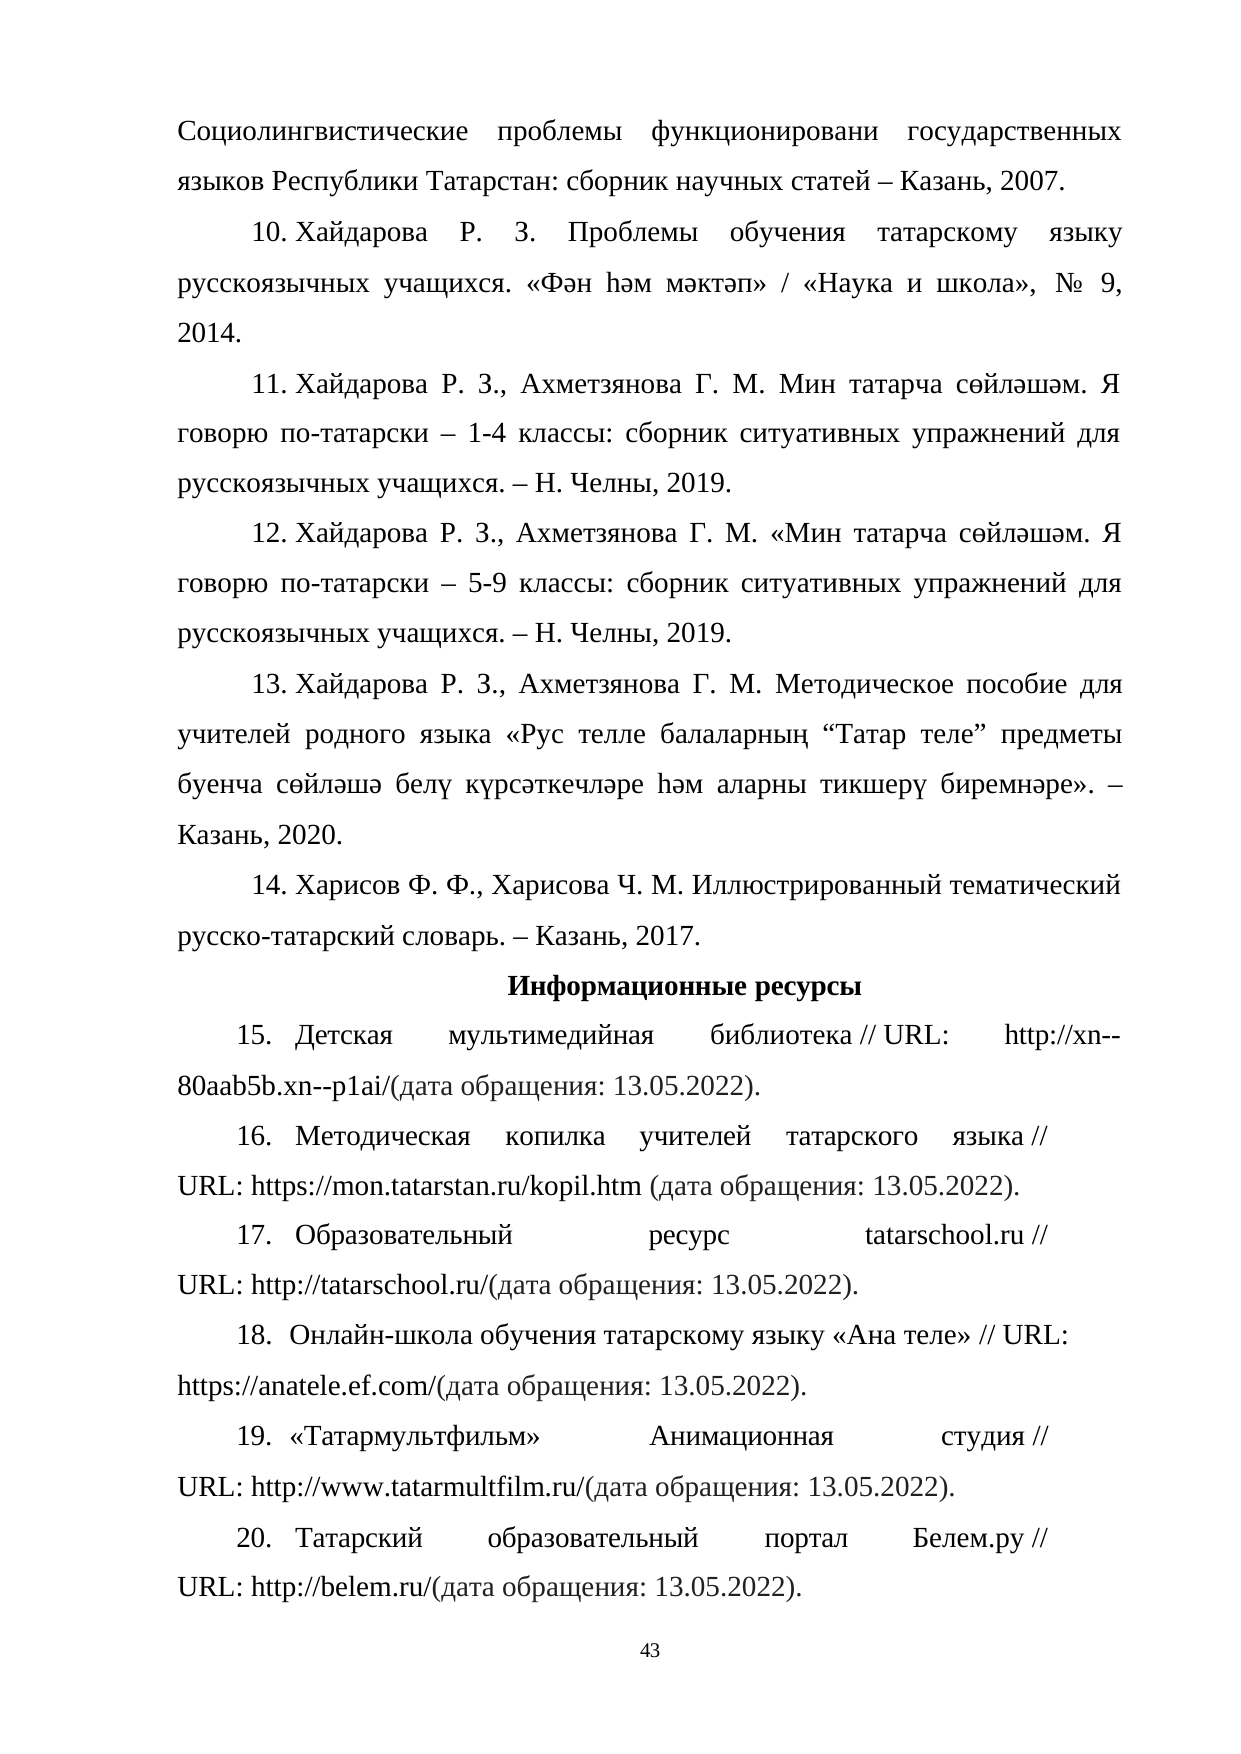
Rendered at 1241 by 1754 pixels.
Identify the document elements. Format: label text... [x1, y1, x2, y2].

list Онлайн-школа обучения татарскому языку «Ана теле» // URL: https://anatele.ef.com/(дата обращения: 13.05.2022). [177, 1317, 1084, 1401]
list Методическая копилка учителей татарского языка // URL: https://mon.tatarstan.ru/kopil.htm (дата обращения: 13.05.2022). [177, 1118, 1121, 1201]
list «Татармультфильм» Анимационная студия // URL: http://www.tatarmultfilm.ru/(дата обращения: 13.05.2022). [177, 1418, 1122, 1503]
list Образовательный ресурс tatarschool.ru // URL: http://tatarschool.ru/(дата обращения: 13.05.2022). [177, 1217, 1121, 1300]
list Детская мультимедийная библиотека // URL: http://xn-- 80aab5b.xn--p1ai/(дата обращения: 13.05.2022). [177, 1017, 1123, 1101]
list Хайдарова Р. З., Ахметзянова Г. М. Методическое пособие для учителей родного языка «Рус телле балаларның “Татар теле” предметы буенча сөйләшә белү күрсәткечләре һәм аларны тикшерү биремнәре». – Казань, 2020. [177, 666, 1123, 850]
list Татарский образовательный портал Белем.ру // URL: http://belem.ru/(дата обращения: 13.05.2022). [177, 1520, 1121, 1603]
text Социолингвистические проблемы функционировани государственных языков Республики Татарстан: сборник научных статей – Казань, 2007. [177, 113, 1122, 197]
list Хайдарова Р. З., Ахметзянова Г. М. «Мин татарча сөйләшәм. Я говорю по-татарски – 5-9 классы: сборник ситуативных упражнений для русскоязычных учащихся. – Н. Челны, 2019. [177, 515, 1122, 649]
list Харисов Ф. Ф., Харисова Ч. М. Иллюстрированный тематический русско-татарский словарь. – Казань, 2017. [177, 867, 1121, 951]
list Хайдарова Р. З., Ахметзянова Г. М. Мин татарча сөйләшәм. Я говорю по-татарски – 1-4 классы: сборник ситуативных упражнений для русскоязычных учащихся. – Н. Челны, 2019. [177, 366, 1121, 499]
list Хайдарова Р. З. Проблемы обучения татарскому языку русскоязычных учащихся. «Фән һәм мәктәп» / «Наука и школа», № 9, 2014. [177, 214, 1123, 349]
subtitle Информационные ресурсы [507, 968, 1134, 1002]
